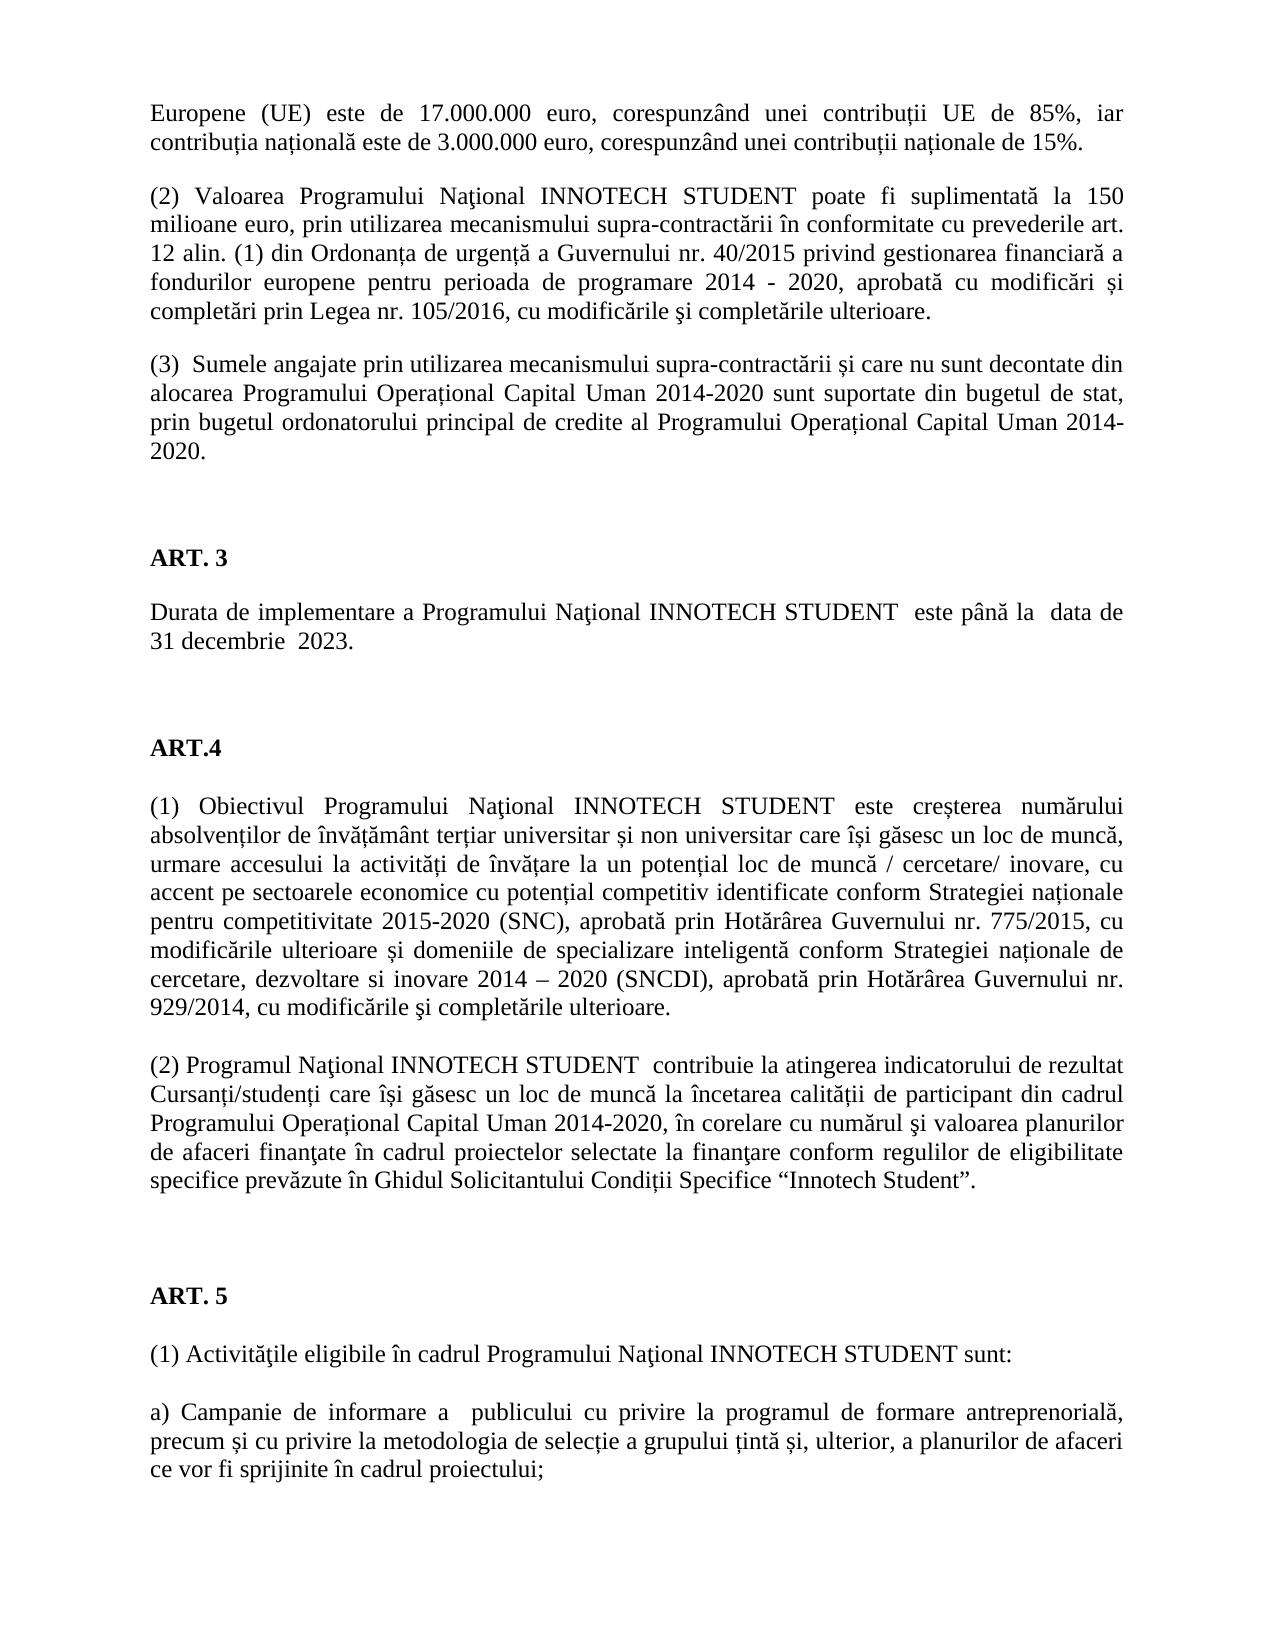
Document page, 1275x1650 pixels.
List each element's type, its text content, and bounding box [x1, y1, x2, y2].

text (2) Valoarea Programului Naţional INNOTECH STUDENT poate fi suplimentată la 150 milioane euro, prin utilizarea mecanismului supra-contractării în conformitate cu prevederile art. 12 alin. (1) din Ordonanța de urgență a Guvernului nr. 40/2015 privind gestionarea financiară a fondurilor europene pentru perioada de programare 2014 - 2020, aprobată cu modificări și completări prin Legea nr. 105/2016, cu modificările şi completările ulterioare. [150, 181, 1125, 324]
text Durata de implementare a Programului Naţional INNOTECH STUDENT este până la data de 31 decembrie 2023. [150, 597, 1125, 654]
text ART. 3 [150, 543, 1125, 572]
text (1) Obiectivul Programului Naţional INNOTECH STUDENT este creșterea numărului absolvenților de învățământ terțiar universitar și non universitar care își găsesc un loc de muncă, urmare accesului la activități de învățare la un potențial loc de muncă / cercetare/ inovare, cu accent pe sectoarele economice cu potențial competitiv identificate conform Strategiei naționale pentru competitivitate 2015-2020 (SNC), aprobată prin Hotărârea Guvernului nr. 775/2015, cu modificările ulterioare și domeniile de specializare inteligentă conform Strategiei naționale de cercetare, dezvoltare si inovare 2014 – 2020 (SNCDI), aprobată prin Hotărârea Guvernului nr. 929/2014, cu modificările şi completările ulterioare. [150, 791, 1125, 1021]
text ART. 5 [150, 1281, 1125, 1310]
text (2) Programul Naţional INNOTECH STUDENT contribuie la atingerea indicatorului de rezultat Cursanți/studenți care își găsesc un loc de muncă la încetarea calității de participant din cadrul Programului Operațional Capital Uman 2014-2020, în corelare cu numărul şi valoarea planurilor de afaceri finanţate în cadrul proiectelor selectate la finanţare conform regulilor de eligibilitate specifice prevăzute în Ghidul Solicitantului Condiții Specifice “Innotech Student”. [150, 1050, 1125, 1194]
text a) Campanie de informare a publicului cu privire la programul de formare antreprenorială, precum și cu privire la metodologia de selecție a grupului țintă și, ulterior, a planurilor de afaceri ce vor fi sprijinite în cadrul proiectului; [150, 1397, 1125, 1483]
text (1) Activităţile eligibile în cadrul Programului Naţional INNOTECH STUDENT sunt: [150, 1339, 1125, 1368]
text (3) Sumele angajate prin utilizarea mecanismului supra-contractării și care nu sunt decontate din alocarea Programului Operațional Capital Uman 2014-2020 sunt suportate din bugetul de stat, prin bugetul ordonatorului principal de credite al Programului Operațional Capital Uman 2014-2020. [150, 349, 1125, 464]
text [150, 98, 1125, 156]
text ART.4 [150, 733, 1125, 762]
